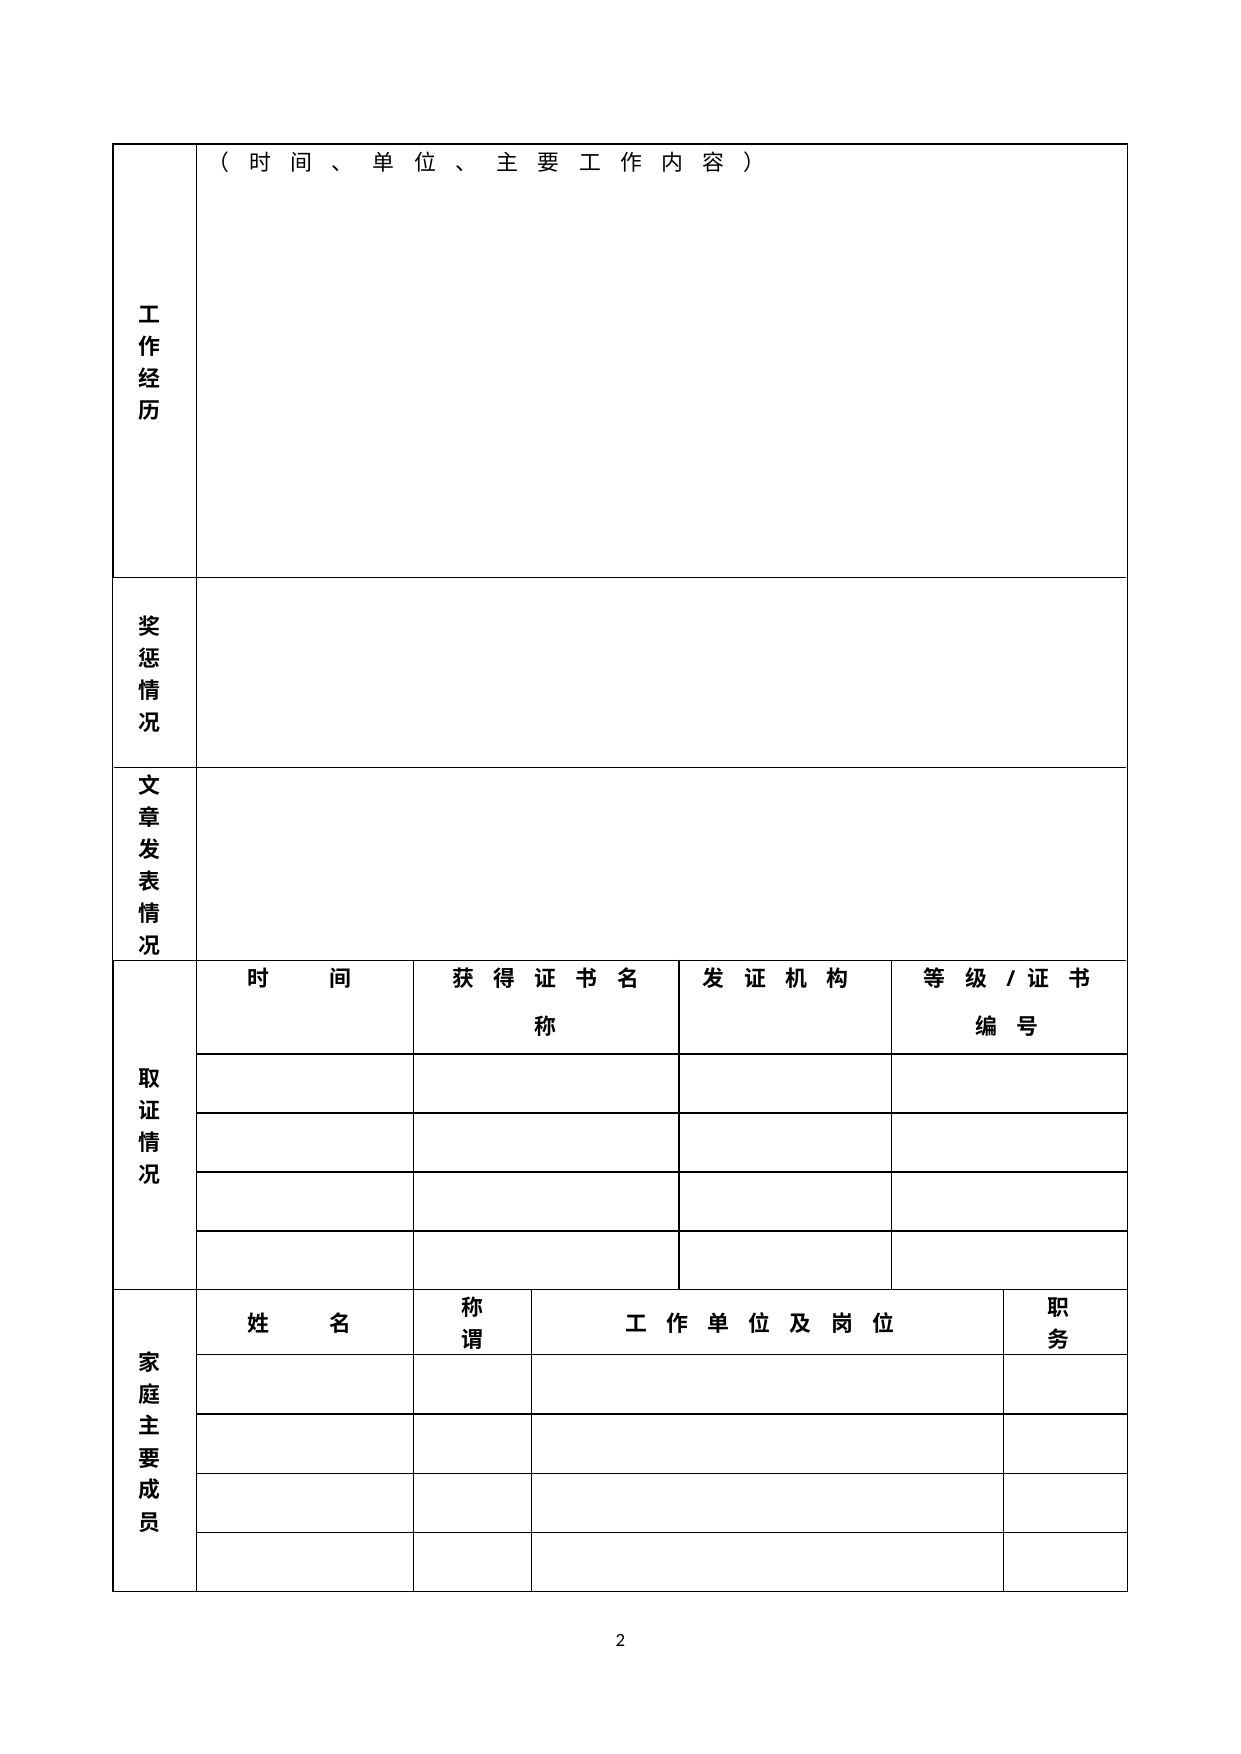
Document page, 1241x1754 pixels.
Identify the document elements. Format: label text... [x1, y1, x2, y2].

table_cell 时 间 [197, 961, 413, 1053]
table_cell [1004, 1474, 1127, 1531]
table_cell [892, 1173, 1127, 1230]
table_cell [414, 1355, 531, 1413]
table_cell [532, 1355, 1003, 1413]
table_cell [197, 1232, 413, 1289]
table_cell [1004, 1415, 1127, 1472]
table_cell [680, 1173, 891, 1230]
table_cell [197, 1355, 413, 1413]
table_cell 等级/证书编号 [892, 960, 1127, 1053]
table_cell [680, 1232, 891, 1289]
table_cell [414, 1474, 531, 1531]
table_cell [197, 1114, 413, 1171]
table_cell 工 作 经 历 [114, 145, 196, 577]
table_cell [532, 1415, 1003, 1472]
table_cell [414, 1114, 678, 1171]
table_cell [197, 1173, 413, 1230]
table_cell [532, 1474, 1003, 1531]
table_cell （时间、单位、主要工作内容） [197, 145, 1127, 577]
table_cell [414, 1415, 531, 1472]
table_cell [532, 1533, 1003, 1591]
table_cell 职 务 [1004, 1290, 1127, 1354]
table_cell [680, 1055, 891, 1112]
table_cell [1004, 1355, 1127, 1413]
table_cell [414, 1055, 678, 1112]
table_cell 家庭 主要 成员 [114, 1290, 196, 1591]
table_cell [892, 1114, 1127, 1171]
table_cell 获得证书名称 [414, 961, 678, 1053]
table_cell 工作单位及岗位 [532, 1290, 1003, 1354]
table_cell [892, 1055, 1127, 1112]
table_cell [1004, 1533, 1127, 1591]
table_cell [414, 1173, 678, 1230]
table_cell 奖 惩 情 况 [113, 578, 196, 767]
table_cell [197, 1415, 413, 1472]
table_cell [414, 1232, 678, 1289]
table_cell [197, 1533, 413, 1591]
table_cell 文章 发表 情况 [113, 768, 196, 959]
table_cell [197, 1474, 413, 1531]
table_cell [197, 1055, 413, 1112]
table_cell [892, 1232, 1127, 1289]
table_cell 姓 名 [197, 1290, 413, 1354]
table_cell [197, 767, 1127, 959]
table_cell 发证机构 [680, 961, 891, 1053]
table_cell [680, 1114, 891, 1171]
table_cell [197, 577, 1127, 767]
table_cell [414, 1533, 531, 1591]
table_cell 称 谓 [414, 1290, 531, 1354]
table_cell 取 证 情 况 [114, 961, 196, 1289]
